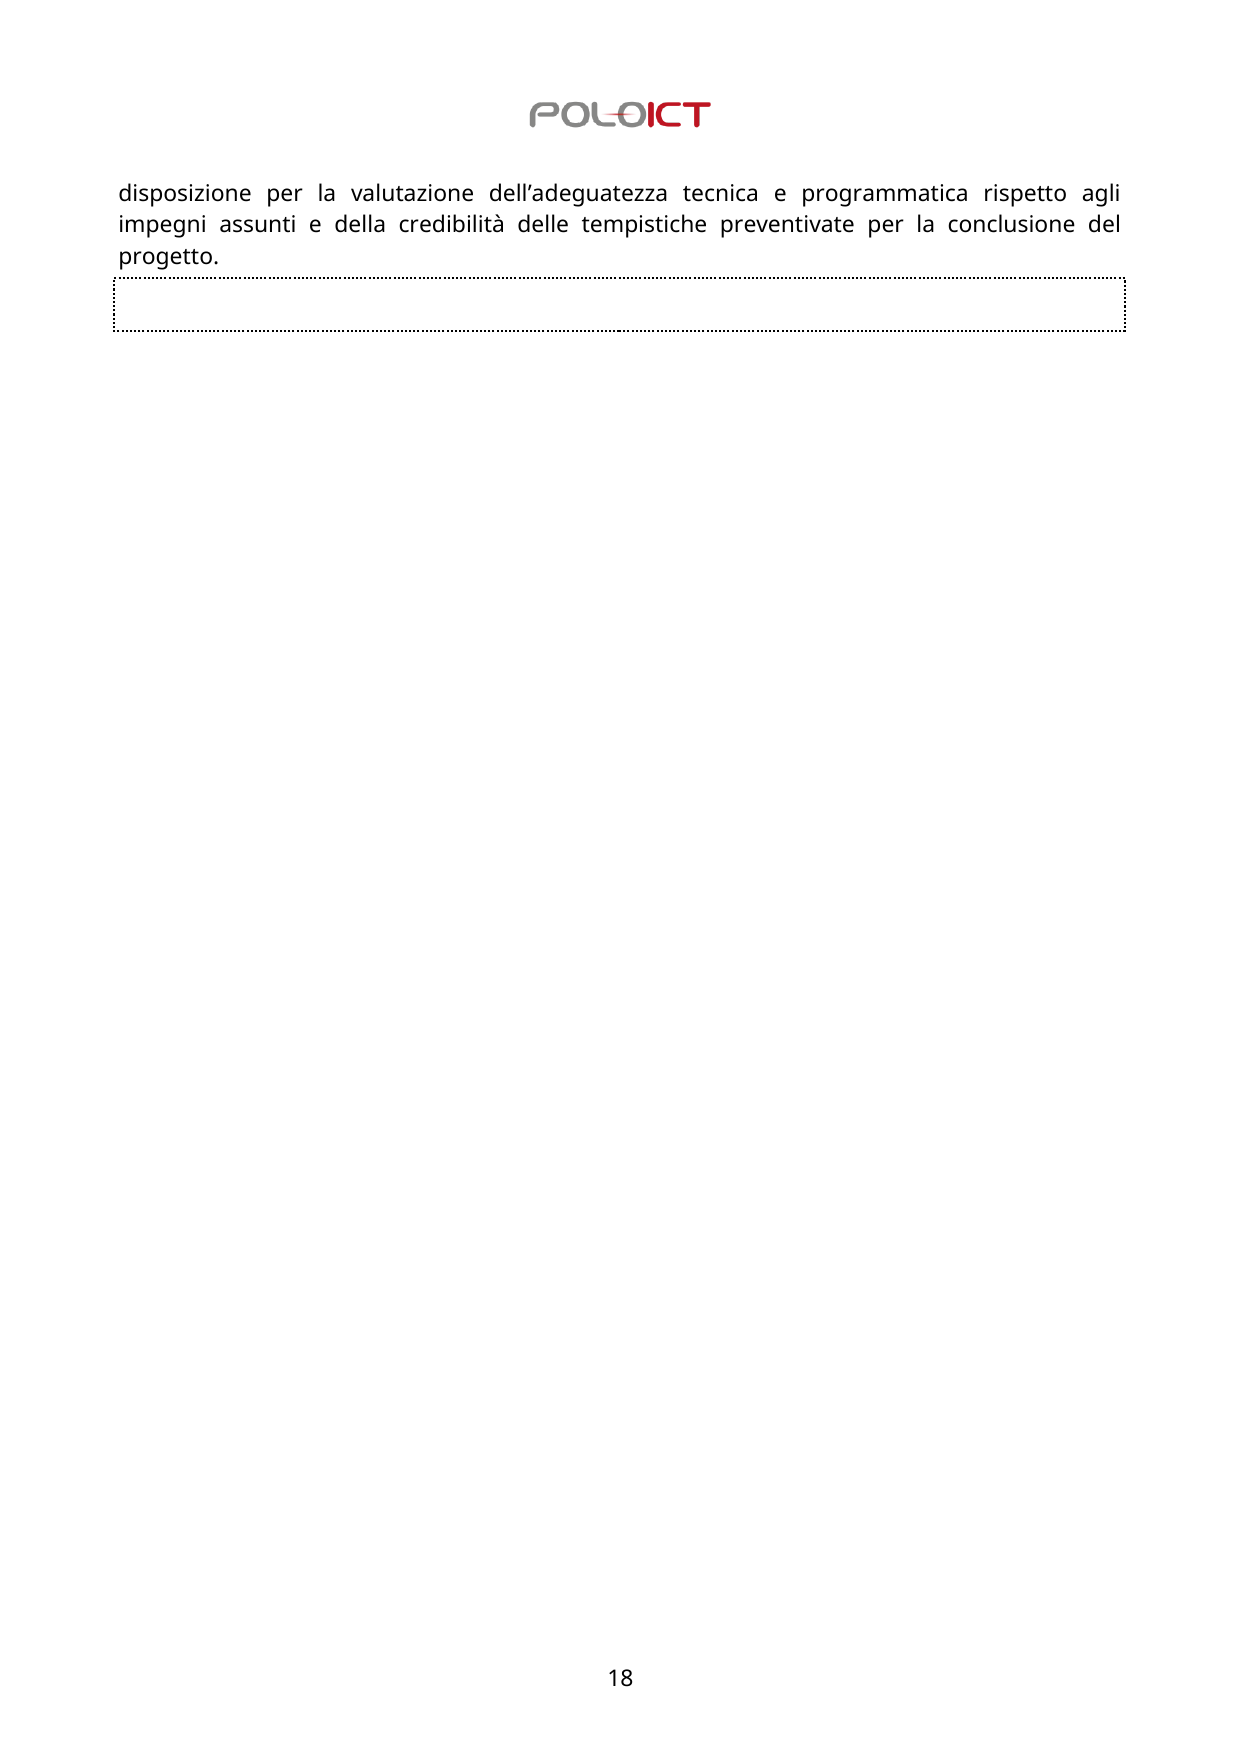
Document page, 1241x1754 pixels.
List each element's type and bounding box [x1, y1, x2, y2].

text [118, 177, 1122, 271]
picture [519, 91, 721, 137]
